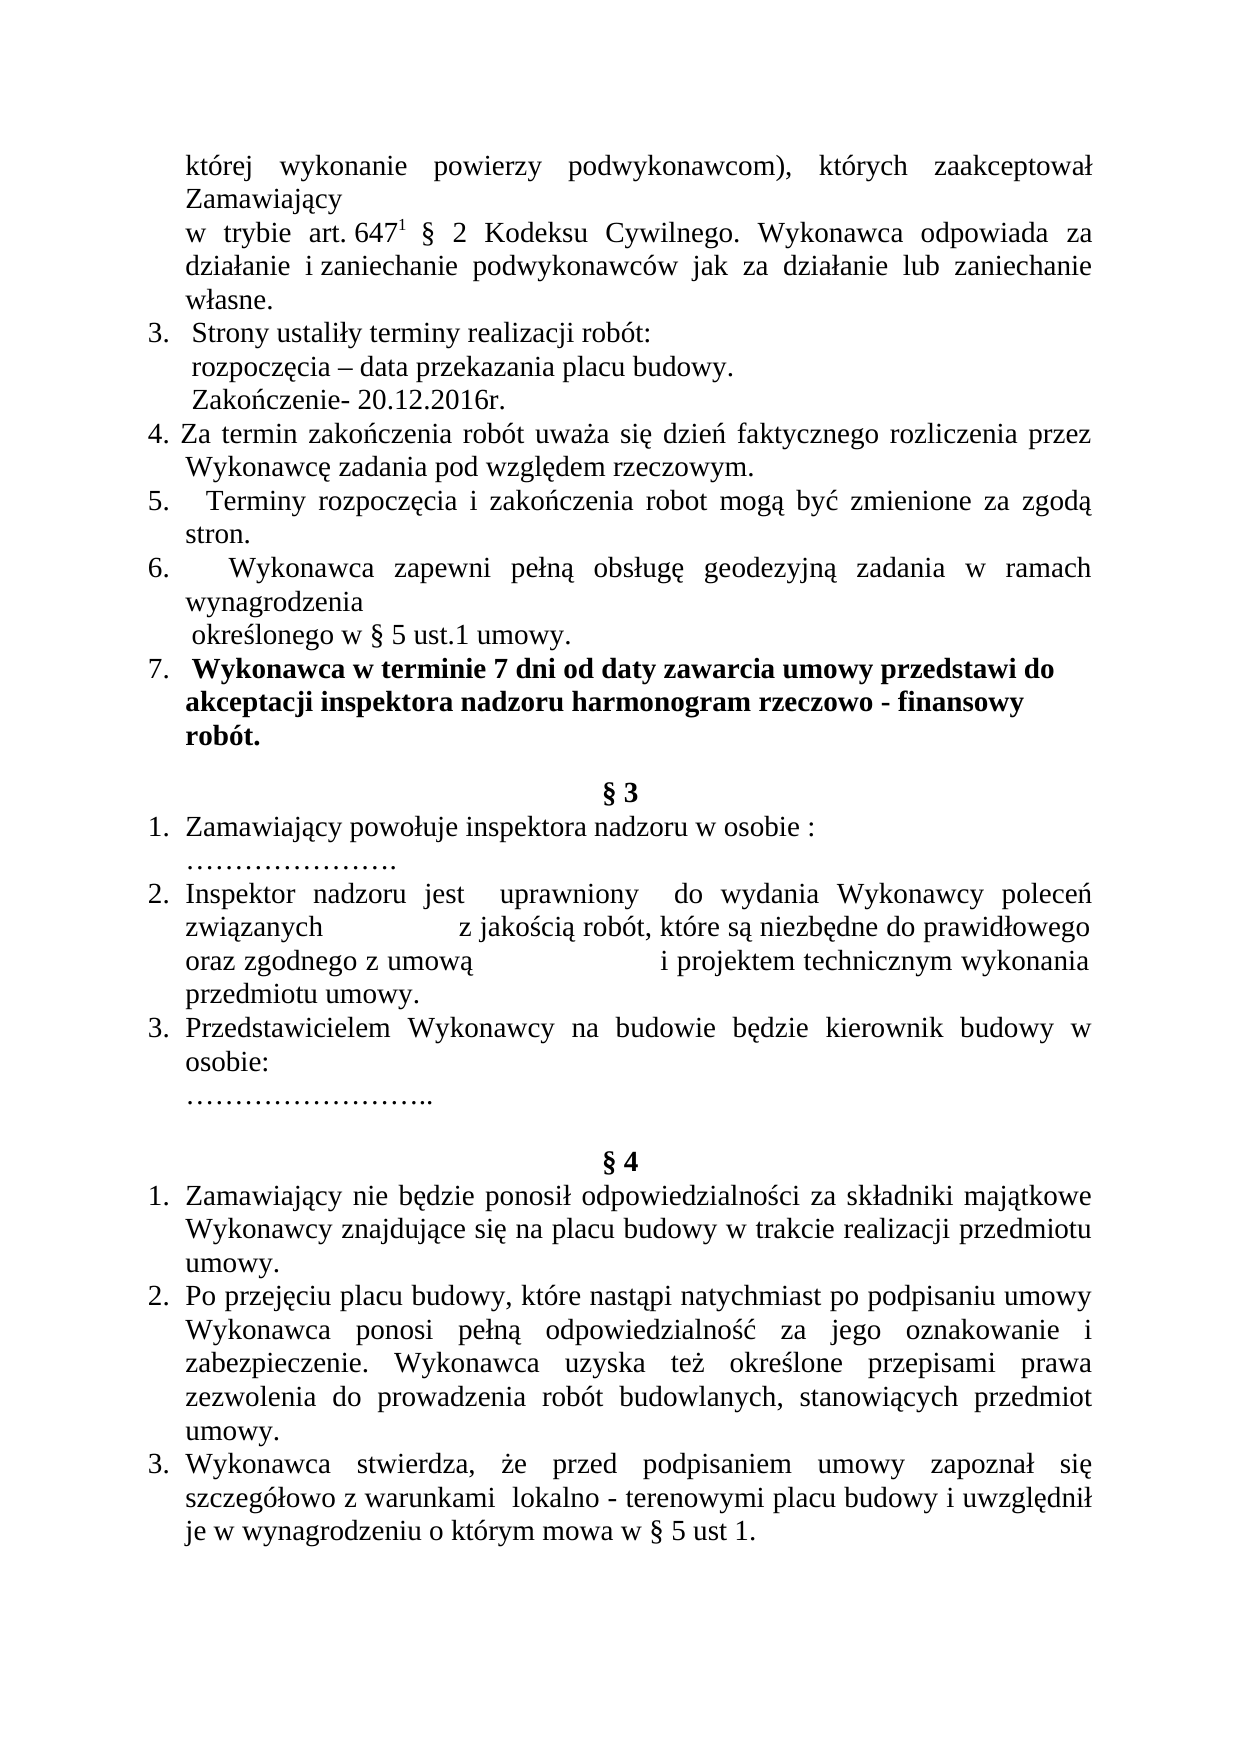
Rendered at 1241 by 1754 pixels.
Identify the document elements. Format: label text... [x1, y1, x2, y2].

text określonego w § 5 ust.1 umowy. [148, 617, 1093, 651]
text 3. Strony ustaliły terminy realizacji robót: [148, 315, 1093, 349]
text 4. Za termin zakończenia robót uważa się dzień faktycznego rozliczenia przez Wykonawcę zadania pod względem rzeczowym. [148, 416, 1093, 483]
text 5. Terminy rozpoczęcia i zakończenia robot mogą być zmienione za zgodą stron. [148, 483, 1093, 550]
text rozpoczęcia – data przekazania placu budowy. [148, 349, 1093, 382]
list Po przejęciu placu budowy, które nastąpi natychmiast po podpisaniu umowy Wykonawca ponosi pełną odpowiedzialność za jego oznakowanie i zabezpieczenie. Wykonawca uzyska też określone przepisami prawa zezwolenia do prowadzenia robót budowlanych, stanowiących przedmiot umowy. [148, 1278, 1093, 1446]
text …………………….. [185, 1077, 1093, 1111]
text Zakończenie- 20.12.2016r. [148, 382, 1093, 416]
text § 3 [148, 775, 1093, 809]
list Przedstawicielem Wykonawcy na budowie będzie kierownik budowy w osobie: [148, 1010, 1093, 1077]
list Wykonawca stwierdza, że przed podpisaniem umowy zapoznał się szczegółowo z warunkami lokalno - terenowymi placu budowy i uwzględnił je w wynagrodzeniu o którym mowa w § 5 ust 1. [148, 1446, 1093, 1547]
list Inspektor nadzoru jest uprawniony do wydania Wykonawcy poleceń związanych z jakością robót, które są niezbędne do prawidłowego oraz zgodnego z umową i projektem technicznym wykonania przedmiotu umowy. [148, 876, 1093, 1010]
text 7. Wykonawca w terminie 7 dni od daty zawarcia umowy przedstawi do akceptacji inspektora nadzoru harmonogram rzeczowo - finansowy robót. [148, 651, 1093, 751]
text § 4 [148, 1144, 1093, 1178]
list Zamawiający nie będzie ponosił odpowiedzialności za składniki majątkowe Wykonawcy znajdujące się na placu budowy w trakcie realizacji przedmiotu umowy. [148, 1178, 1093, 1278]
list Zamawiający powołuje inspektora nadzoru w osobie : [148, 809, 1093, 842]
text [148, 148, 1093, 315]
text 6. Wykonawca zapewni pełną obsługę geodezyjną zadania w ramach wynagrodzenia [148, 550, 1093, 617]
text …………………. [185, 842, 1093, 876]
